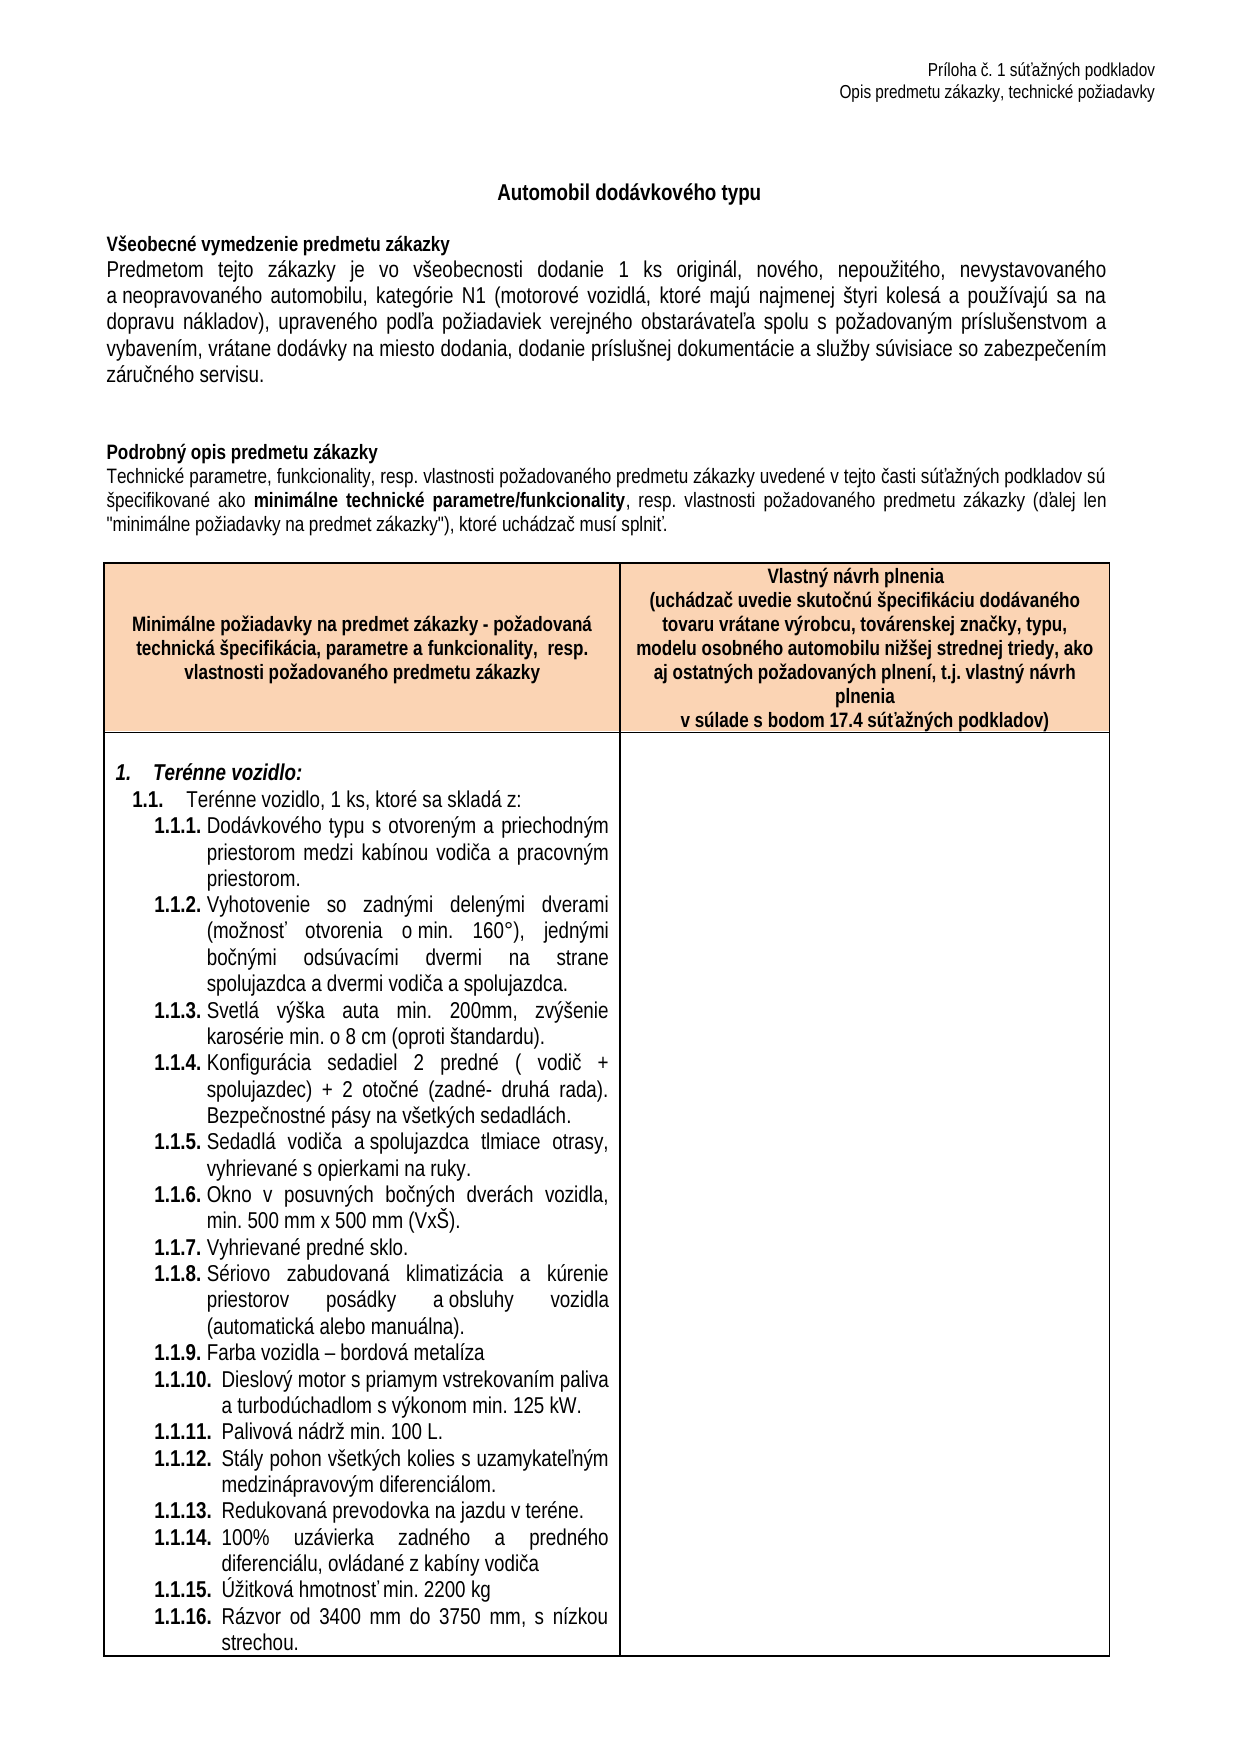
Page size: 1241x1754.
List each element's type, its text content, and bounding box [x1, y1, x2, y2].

text Podrobný opis predmetu zákazky [106, 440, 1107, 464]
text Technické parametre, funkcionality, resp. vlastnosti požadovaného predmetu zákazky uvedené v tejto časti súťažných podkladov sú špecifikované ako minimálne technické parametre/funkcionality, resp. vlastnosti požadovaného predmetu zákazky (ďalej len "minimálne požiadavky na predmet zákazky"), ktoré uchádzač musí splniť. [106, 464, 1107, 536]
text Predmetom tejto zákazky je vo všeobecnosti dodanie 1 ks originál, nového, nepoužitého, nevystavovaného a neopravovaného automobilu, kategórie N1 (motorové vozidlá, ktoré majú najmenej štyri kolesá a používajú sa na dopravu nákladov), upraveného podľa požiadaviek verejného obstarávateľa spolu s požadovaným príslušenstvom a vybavením, vrátane dodávky na miesto dodania, dodanie príslušnej dokumentácie a služby súvisiace so zabezpečením záručného servisu. [106, 256, 1107, 387]
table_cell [105, 733, 619, 1655]
text Všeobecné vymedzenie predmetu zákazky [106, 232, 1107, 256]
text Automobil dodávkového typu [151, 179, 1107, 205]
text Príloha č. 1 súťažných podkladov [151, 59, 1155, 81]
table_cell [621, 733, 1109, 1655]
table_header Minimálne požiadavky na predmet zákazky - požadovaná technická špecifikácia, parametre a funkcionality, resp. vlastnosti požadovaného predmetu zákazky [105, 564, 619, 731]
table_header Vlastný návrh plnenia (uchádzač uvedie skutočnú špecifikáciu dodávaného tovaru vrátane výrobcu, továrenskej značky, typu, modelu osobného automobilu nižšej strednej triedy, ako aj ostatných požadovaných plnení, t.j. vlastný návrh plnenia v súlade s bodom 17.4 súťažných podkladov) [621, 564, 1109, 731]
text Opis predmetu zákazky, technické požiadavky [151, 81, 1155, 102]
